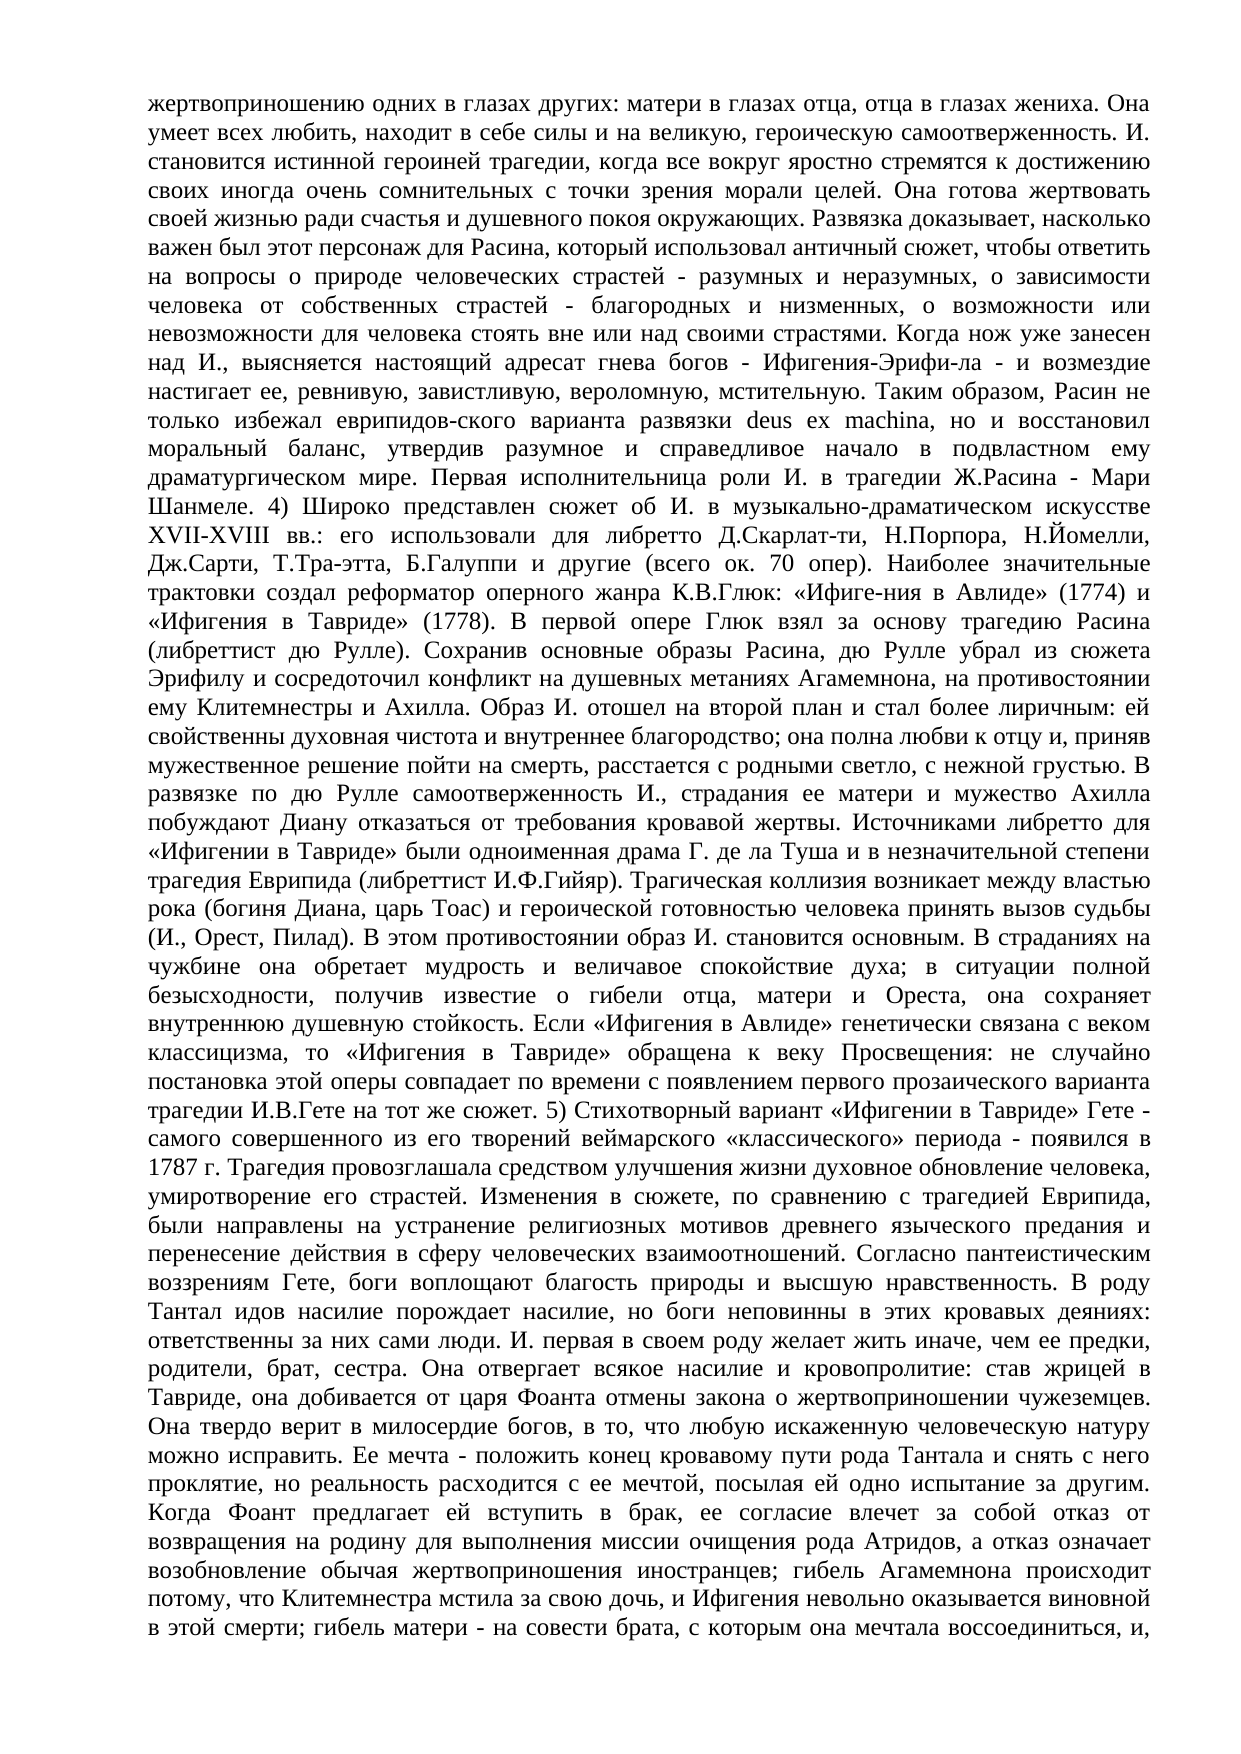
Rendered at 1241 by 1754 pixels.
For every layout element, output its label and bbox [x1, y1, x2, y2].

text [148, 88, 1152, 1641]
